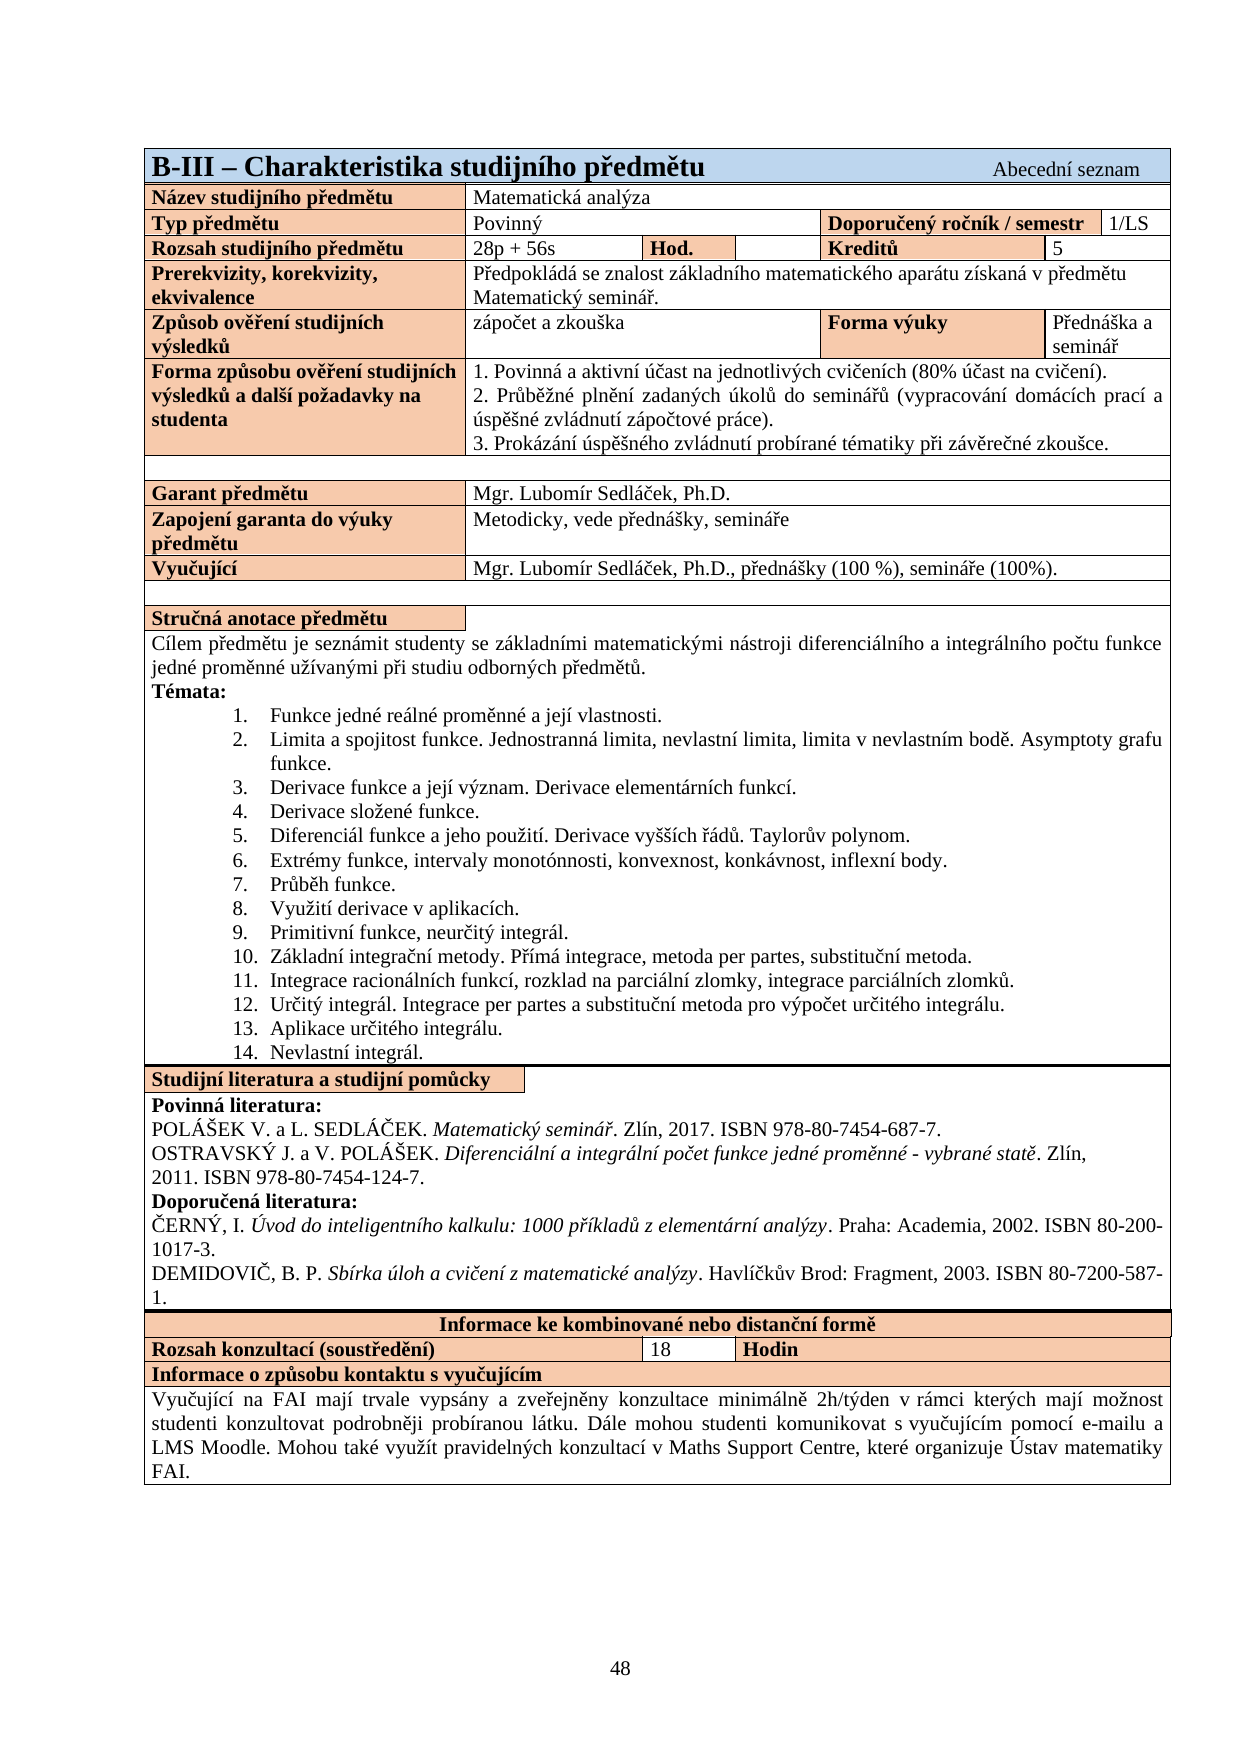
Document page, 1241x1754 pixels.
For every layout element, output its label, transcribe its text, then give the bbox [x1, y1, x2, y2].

table_cell Vyučující [145, 556, 465, 580]
table_cell Informace o způsobu kontaktu s vyučujícím [145, 1362, 1170, 1386]
table_cell Metodicky, vede přednášky, semináře [466, 506, 1170, 554]
table_cell Prerekvizity, korekvizity, ekvivalence [145, 261, 465, 309]
table_cell Rozsah studijního předmětu [145, 236, 465, 259]
table_cell [466, 606, 1170, 630]
table_cell Informace ke kombinované nebo distanční formě [145, 1313, 1171, 1336]
table_cell Mgr. Lubomír Sedláček, Ph.D. [466, 481, 1170, 505]
table_cell 1/LS [1102, 210, 1170, 234]
table_cell 5 [1046, 236, 1170, 259]
table_cell Způsob ověření studijních výsledků [145, 310, 465, 358]
table_cell 28p + 56s [466, 236, 642, 259]
table_cell Přednáška a seminář [1046, 310, 1170, 358]
table_cell Povinný [466, 210, 820, 234]
table_cell Typ předmětu [145, 210, 465, 234]
table_cell Stručná anotace předmětu [145, 606, 465, 630]
table_cell zápočet a zkouška [466, 310, 820, 358]
table_cell [145, 456, 1170, 480]
table_cell Rozsah konzultací (soustředění) [145, 1338, 642, 1361]
table_cell [736, 236, 820, 259]
table_cell Garant předmětu [145, 481, 465, 505]
table_cell Kreditů [821, 236, 1044, 259]
table_cell Povinná literatura: POLÁŠEK V. a L. SEDLÁČEK. Matematický seminář. Zlín, 2017. ISBN 978-80-7454-687-7. OSTRAVSKÝ J. a V. POLÁŠEK. Diferenciální a integrální počet funkce jedné proměnné - vybrané statě. Zlín, 2011. ISBN 978-80-7454-124-7. Doporučená literatura: ČERNÝ, I. Úvod do inteligentního kalkulu: 1000 příkladů z elementární analýzy. Praha: Academia, 2002. ISBN 80-200-1017-3. DEMIDOVIČ, B. P. Sbírka úloh a cvičení z matematické analýzy. Havlíčkův Brod: Fragment, 2003. ISBN 80-7200-587-1. [145, 1092, 1170, 1309]
table_cell Doporučený ročník / semestr [821, 210, 1101, 234]
table_cell Zapojení garanta do výuky předmětu [145, 506, 465, 554]
table_cell Forma výuky [821, 310, 1044, 358]
table_header B-III – Charakteristika studijního předmětu Abecední seznam [145, 149, 1170, 182]
table_cell [145, 581, 1170, 605]
table_cell Hod. [643, 236, 735, 259]
table_cell Vyučující na FAI mají trvale vypsány a zveřejněny konzultace minimálně 2h/týden v rámci kterých mají možnost studenti konzultovat podrobněji probíranou látku. Dále mohou studenti komunikovat s vyučujícím pomocí e-mailu a LMS Moodle. Mohou také využít pravidelných konzultací v Maths Support Centre, které organizuje Ústav matematiky FAI. [145, 1387, 1170, 1483]
table_cell 1. Povinná a aktivní účast na jednotlivých cvičeních (80% účast na cvičení). 2. Průběžné plnění zadaných úkolů do seminářů (vypracování domácích prací a úspěšné zvládnutí zápočtové práce). 3. Prokázání úspěšného zvládnutí probírané tématiky při závěrečné zkoušce. [466, 359, 1170, 455]
table_cell Studijní literatura a studijní pomůcky [145, 1067, 524, 1092]
table_cell Předpokládá se znalost základního matematického aparátu získaná v předmětu Matematický seminář. [466, 261, 1170, 309]
table_cell Cílem předmětu je seznámit studenty se základními matematickými nástroji diferenciálního a integrálního počtu funkce jedné proměnné užívanými při studiu odborných předmětů. Témata: Funkce jedné reálné proměnné a její vlastnosti. Limita a spojitost funkce. Jednostranná limita, nevlastní limita, limita v nevlastním bodě. Asymptoty grafu funkce. Derivace funkce a její význam. Derivace elementárních funkcí. Derivace složené funkce. Diferenciál funkce a jeho použití. Derivace vyšších řádů. Taylorův polynom. Extrémy funkce, intervaly monotónnosti, konvexnost, konkávnost, inflexní body. Průběh funkce. Využití derivace v aplikacích. Primitivní funkce, neurčitý integrál. Základní integrační metody. Přímá integrace, metoda per partes, substituční metoda. Integrace racionálních funkcí, rozklad na parciální zlomky, integrace parciálních zlomků. Určitý integrál. Integrace per partes a substituční metoda pro výpočet určitého integrálu. Aplikace určitého integrálu. Nevlastní integrál. [145, 630, 1170, 1064]
table_cell Hodin [736, 1338, 1170, 1361]
table_cell Mgr. Lubomír Sedláček, Ph.D., přednášky (100 %), semináře (100%). [466, 556, 1170, 580]
table_cell [525, 1067, 1170, 1092]
table_cell Název studijního předmětu [145, 185, 465, 209]
table_cell Matematická analýza [466, 185, 1170, 209]
table_cell Forma způsobu ověření studijních výsledků a další požadavky na studenta [145, 359, 465, 455]
table_cell 18 [643, 1338, 735, 1361]
